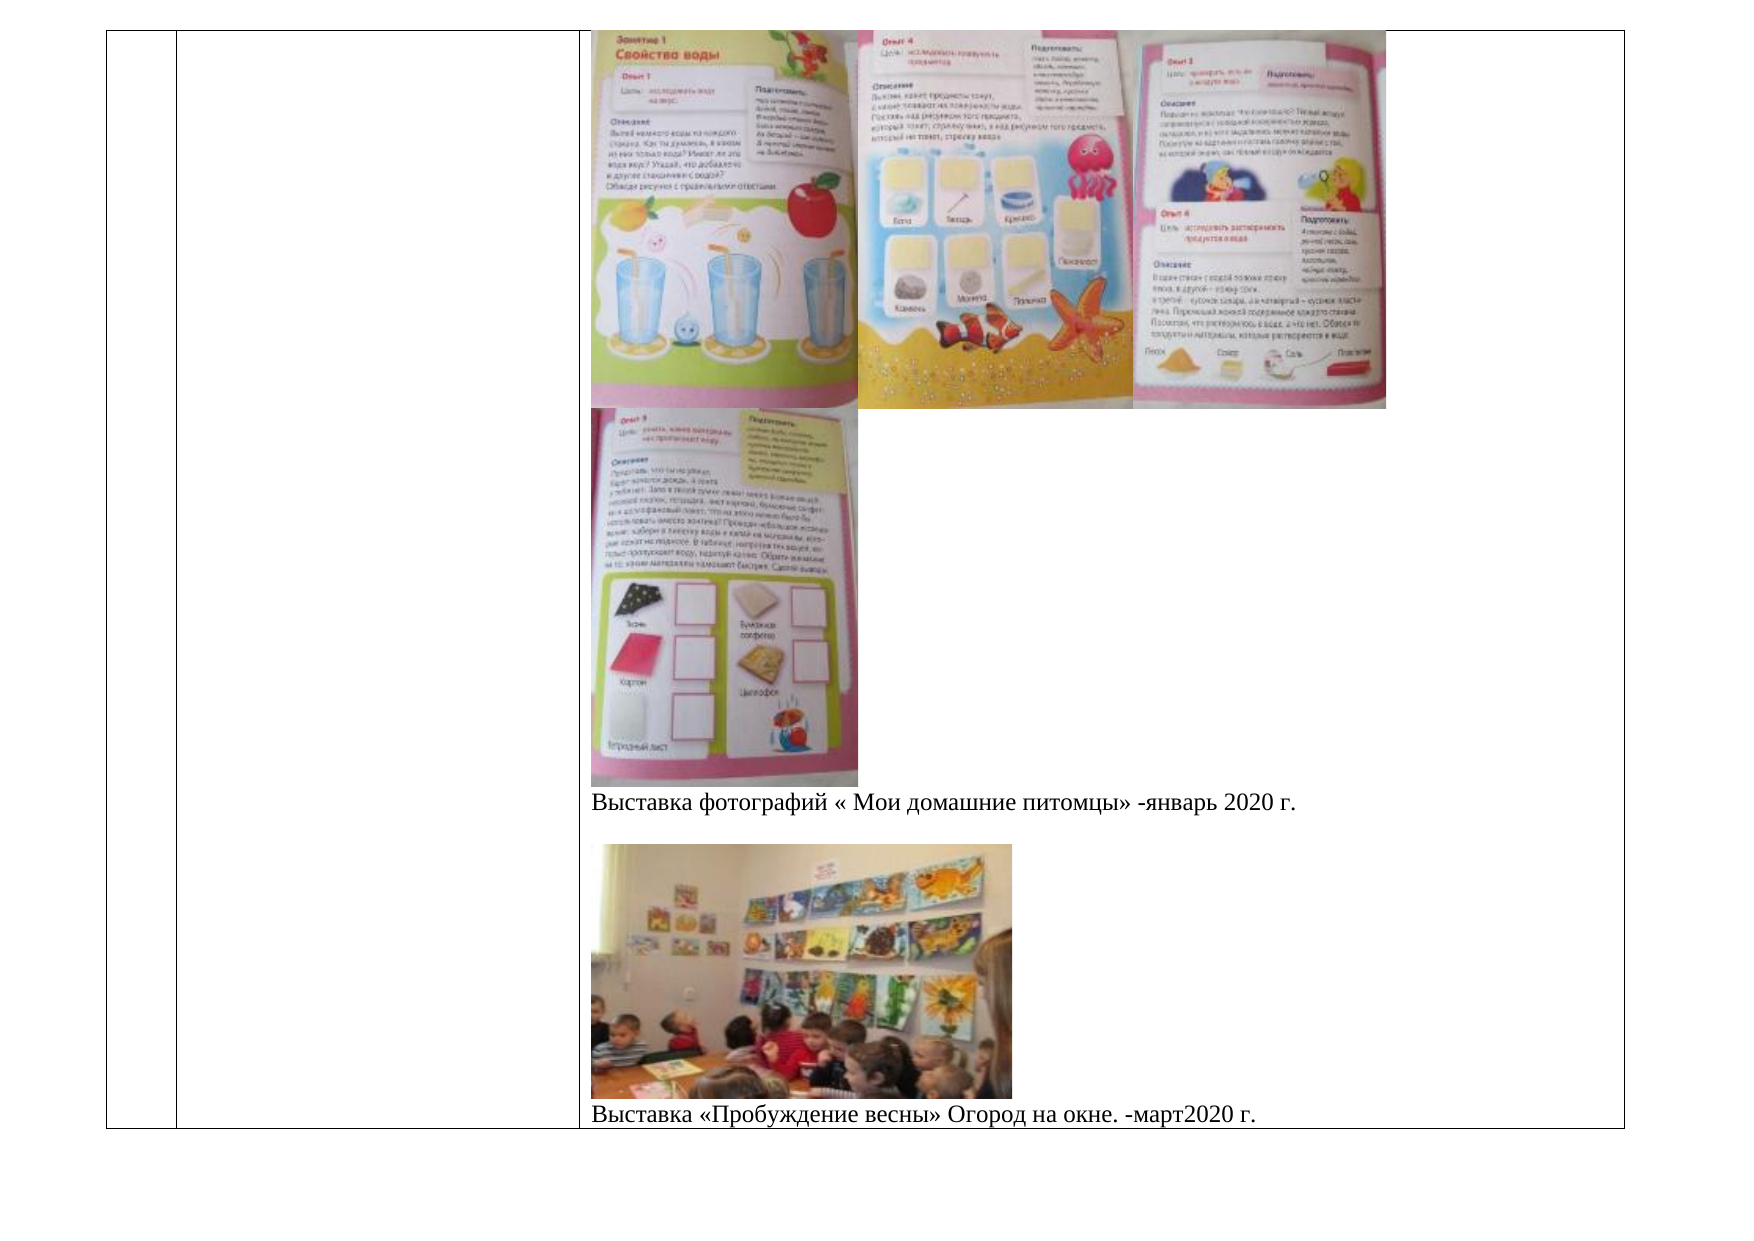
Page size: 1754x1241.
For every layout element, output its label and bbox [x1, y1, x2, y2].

table_cell [580, 31, 1624, 1128]
picture [591, 844, 1013, 1099]
picture [591, 30, 1387, 787]
table_cell [177, 31, 579, 1128]
table_cell [107, 31, 176, 1128]
